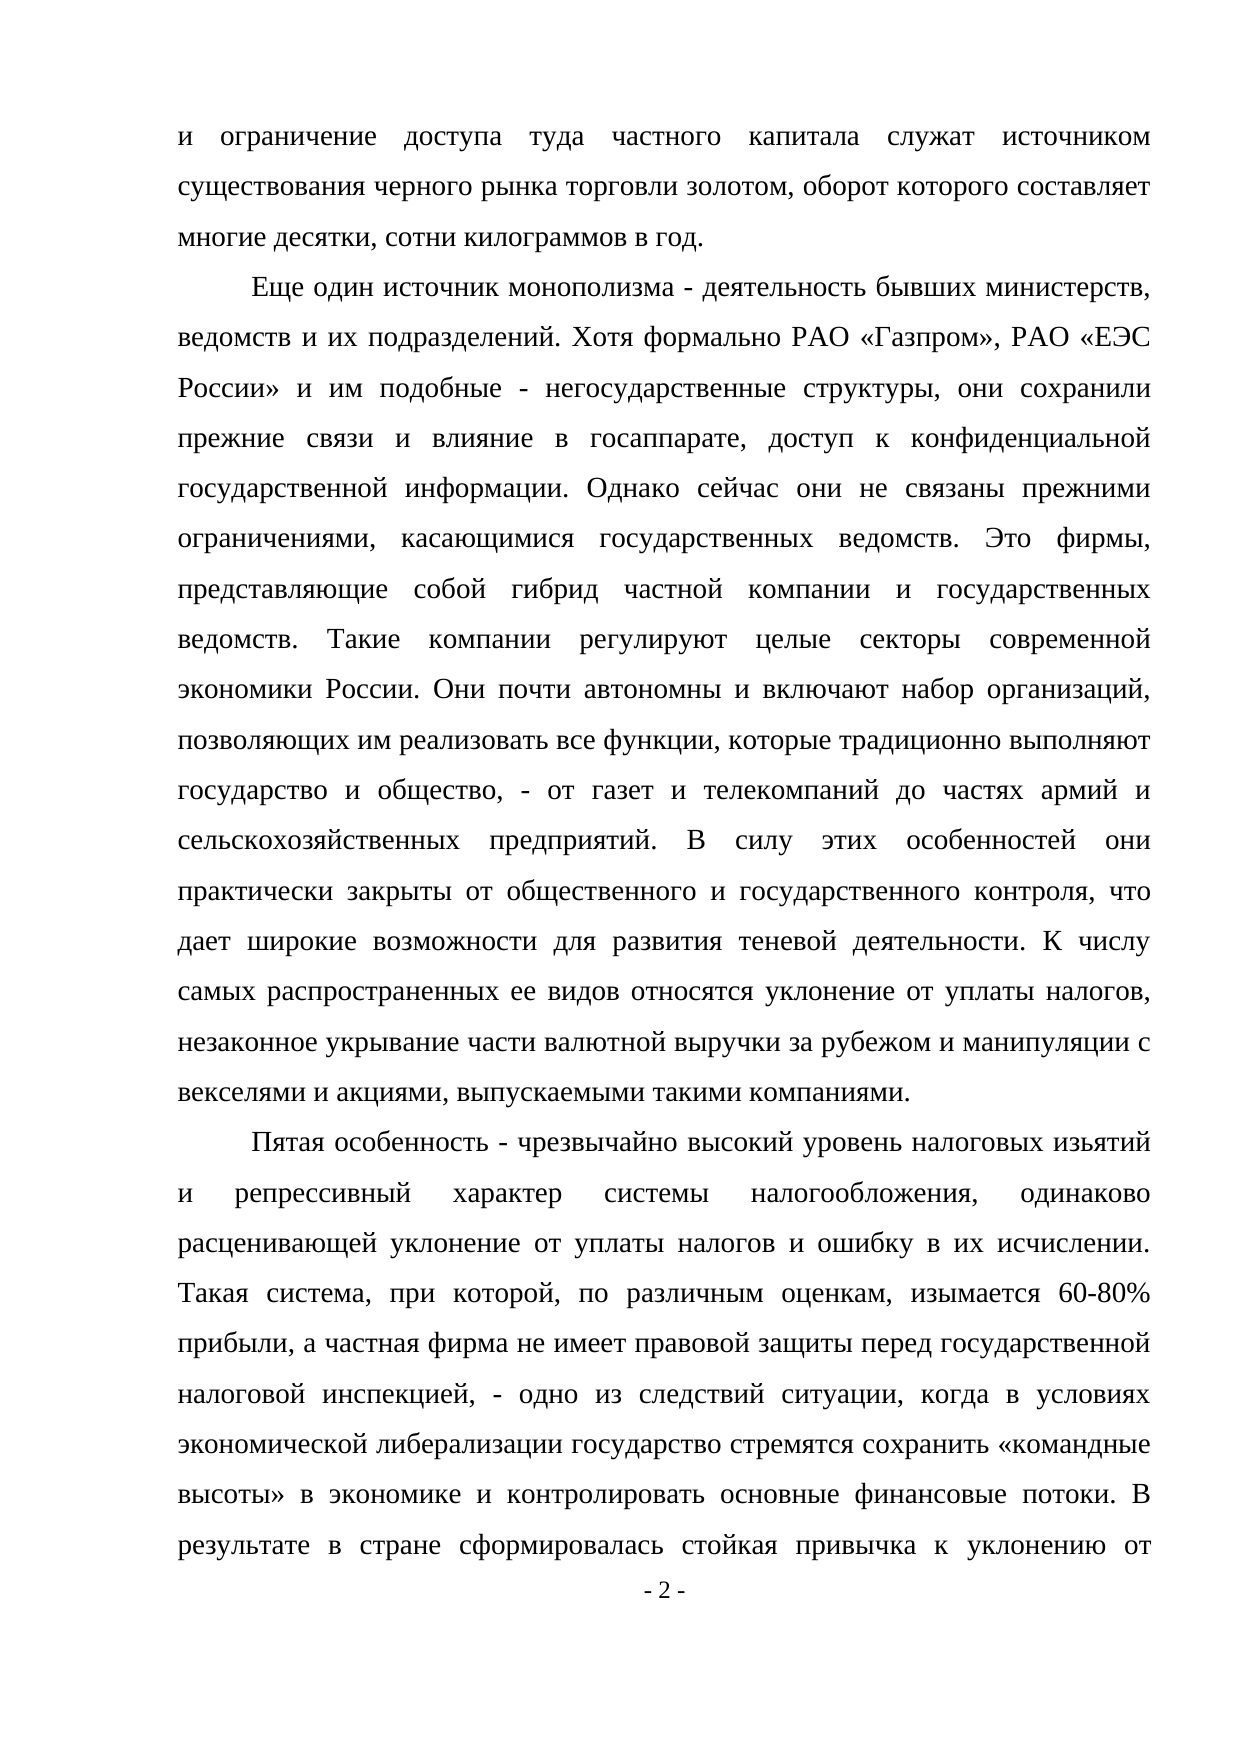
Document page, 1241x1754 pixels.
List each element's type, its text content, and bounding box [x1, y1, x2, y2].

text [177, 1124, 1152, 1560]
text Еще один источник монополизма - деятельность бывших министерств, ведомств и их подразделений. Хотя формально РАО «Газпром», РАО «ЕЭС России» и им подобные - негосударственные структуры, они сохранили прежние связи и влияние в госаппарате, доступ к конфиденциальной государственной информации. Однако сейчас они не связаны прежними ограничениями, касающимися государственных ведомств. Это фирмы, представляющие собой гибрид частной компании и государственных ведомств. Такие компании регулируют целые секторы современной экономики России. Они почти автономны и включают набор организаций, позволяющих им реализовать все функции, которые традиционно выполняют государство и общество, - от газет и телекомпаний до частях армий и сельскохозяйственных предприятий. В силу этих особенностей они практически закрыты от общест-венного и государственного контроля, что дает широкие возможности для развития теневой деятельности. К числу самых распространенных ее видов относятся уклонение от уплаты налогов, незаконное укрывание части валют-ной выручки за рубежом и манипуляции с векселями и акциями, выпускаемыми такими компаниями. [177, 269, 1152, 1108]
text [177, 118, 1152, 252]
